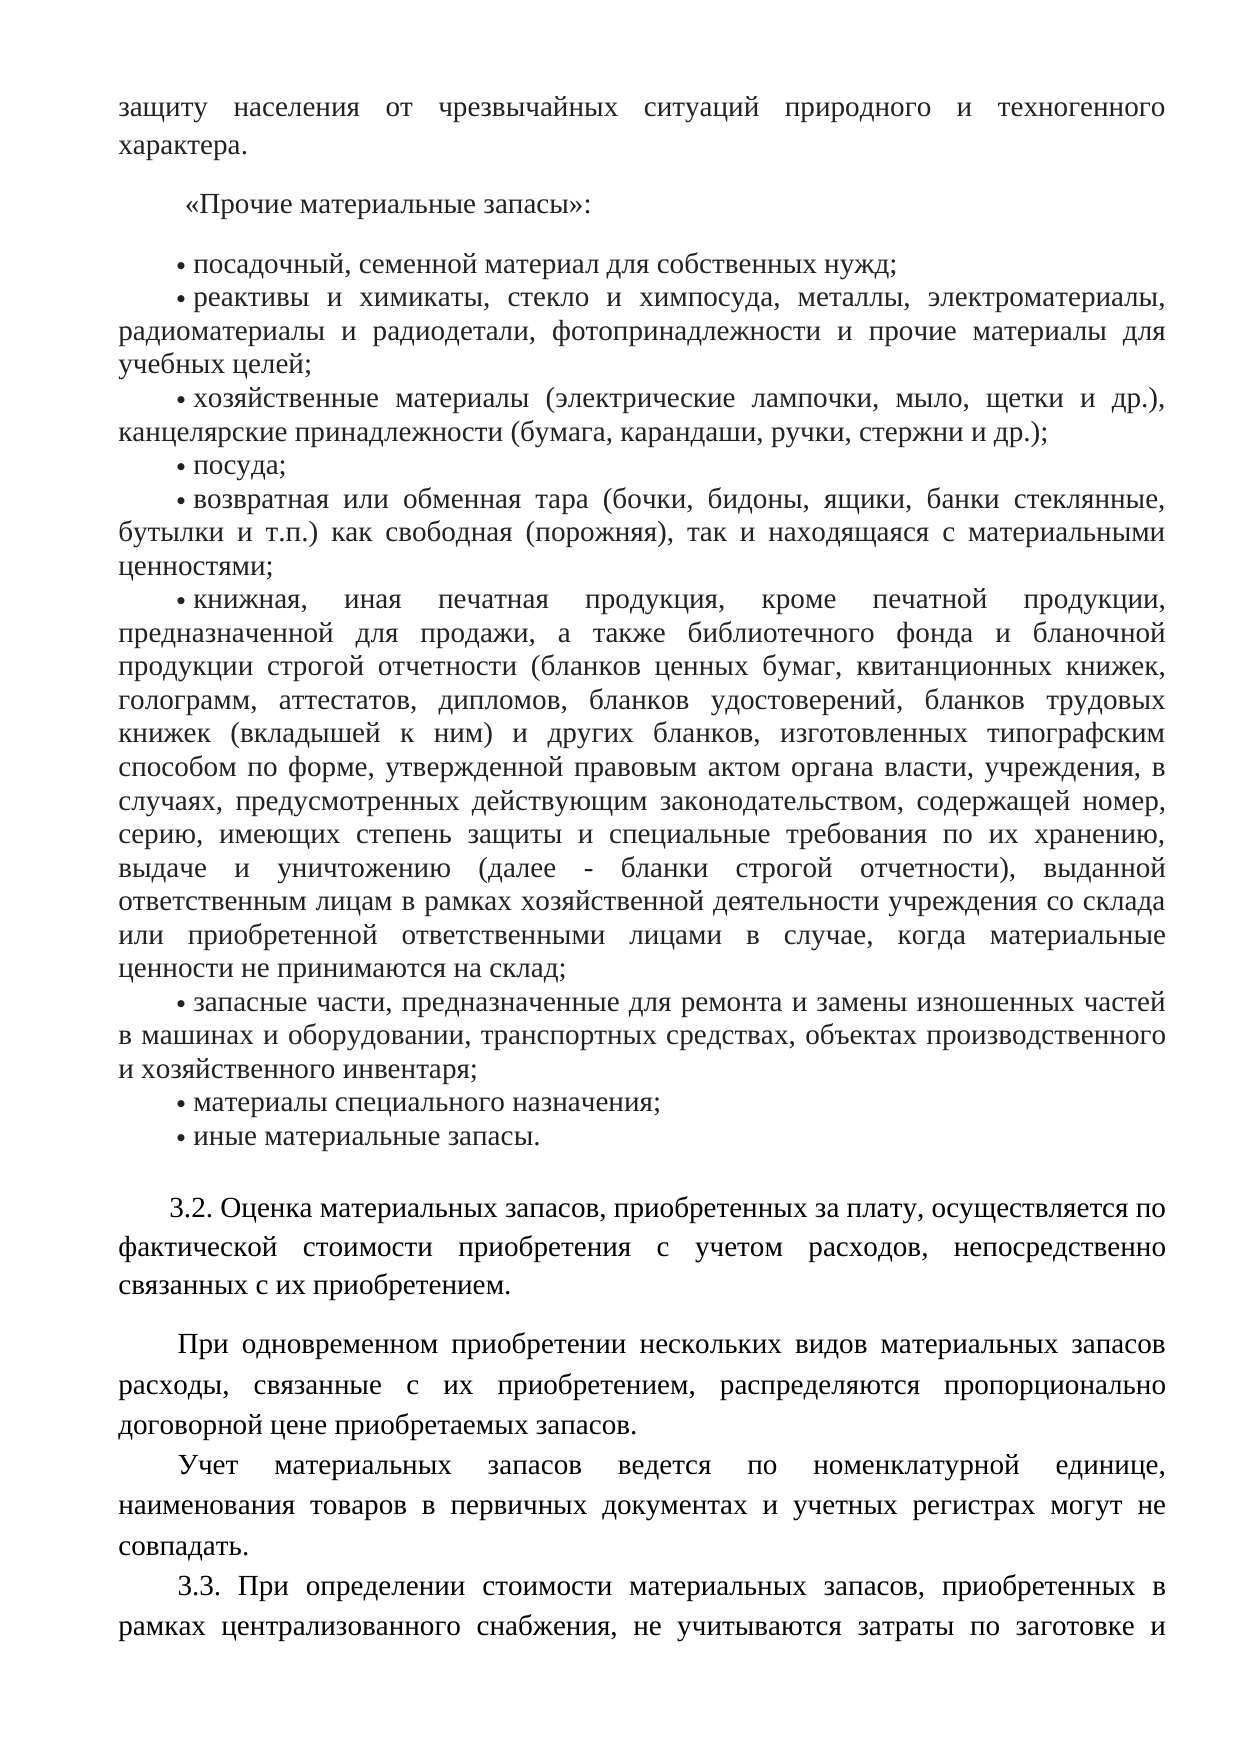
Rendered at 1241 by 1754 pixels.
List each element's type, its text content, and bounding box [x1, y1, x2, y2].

text «Прочие материальные запасы»: [118, 187, 1167, 220]
list иные материальные запасы. [118, 1118, 1167, 1152]
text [118, 1568, 1167, 1642]
list посадочный, семенной материал для собственных нужд; [118, 246, 1167, 279]
list реактивы и химикаты, стекло и химпосуда, металлы, электроматериалы, радиоматериалы и радиодетали, фотопринадлежности и прочие материалы для учебных целей; [118, 279, 1167, 380]
list запасные части, предназначенные для ремонта и замены изношенных частей в машинах и оборудовании, транспортных средствах, объектах производственного и хозяйственного инвентаря; [118, 984, 1167, 1084]
text Учет материальных запасов ведется по номенклатурной единице, наименования товаров в первичных документах и учетных регистрах могут не совпадать. [118, 1447, 1167, 1561]
list посуда; [118, 447, 1167, 481]
list хозяйственные материалы (электрические лампочки, мыло, щетки и др.), канцелярские принадлежности (бумага, карандаши, ручки, стержни и др.); [118, 380, 1167, 447]
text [118, 89, 1167, 161]
list возвратная или обменная тара (бочки, бидоны, ящики, банки стеклянные, бутылки и т.п.) как свободная (порожняя), так и находящаяся с материальными ценностями; [118, 481, 1167, 581]
list материалы специального назначения; [118, 1084, 1167, 1118]
list книжная, иная печатная продукция, кроме печатной продукции, предназначенной для продажи, а также библиотечного фонда и бланочной продукции строгой отчетности (бланков ценных бумаг, квитанционных книжек, голограмм, аттестатов, дипломов, бланков удостоверений, бланков трудовых книжек (вкладышей к ним) и других бланков, изготовленных типографским способом по форме, утвержденной правовым актом органа власти, учреждения, в случаях, предусмотренных действующим законодательством, содержащей номер, серию, имеющих степень защиты и специальные требования по их хранению, выдаче и уничтожению (далее - бланки строгой отчетности), выданной ответственным лицам в рамках хозяйственной деятельности учреждения со склада или приобретенной ответственными лицами в случае, когда материальные ценности не принимаются на склад; [118, 581, 1167, 984]
text При одновременном приобретении нескольких видов материальных запасов расходы, связанные с их приобретением, распределяются пропорционально договорной цене приобретаемых запасов. [118, 1327, 1167, 1441]
text 3.2. Оценка материальных запасов, приобретенных за плату, осуществляется по фактической стоимости приобретения с учетом расходов, непосредственно связанных с их приобретением. [118, 1152, 1167, 1301]
